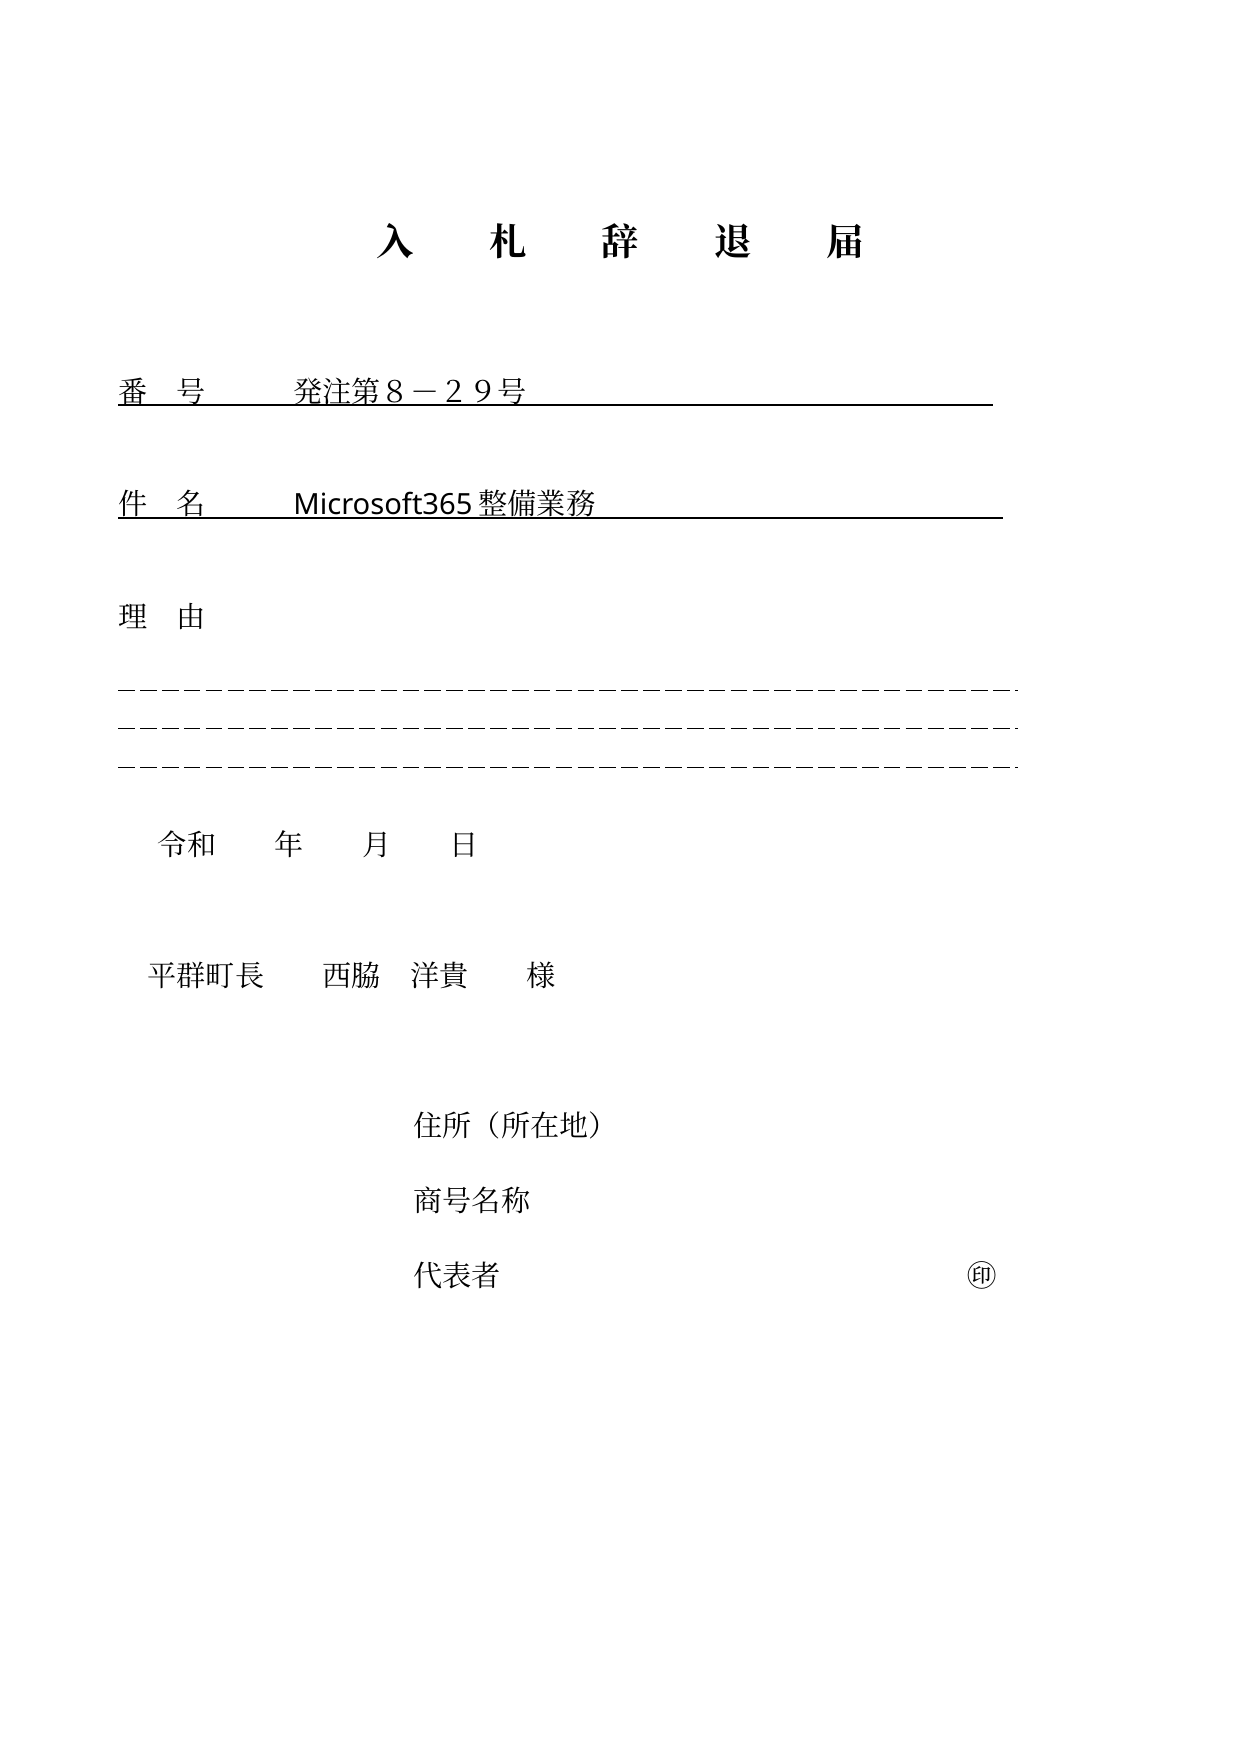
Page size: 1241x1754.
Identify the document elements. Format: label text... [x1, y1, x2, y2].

table_header [118, 690, 1018, 728]
text 入 札 辞 退 届 [118, 202, 1122, 277]
text 件 名 Microsoft365整備業務 [118, 464, 1122, 539]
text 理 由 [118, 577, 1122, 652]
text 住所（所在地） [118, 1086, 1122, 1161]
table_header 令和 年 月 日 [118, 767, 1018, 899]
text 商号名称 [118, 1161, 1122, 1236]
text 平群町長 西脇 洋貴 様 [118, 936, 1122, 1011]
text 代表者 ㊞ [118, 1236, 1122, 1311]
text 番 号 発注第８－２９号 [118, 352, 1122, 427]
